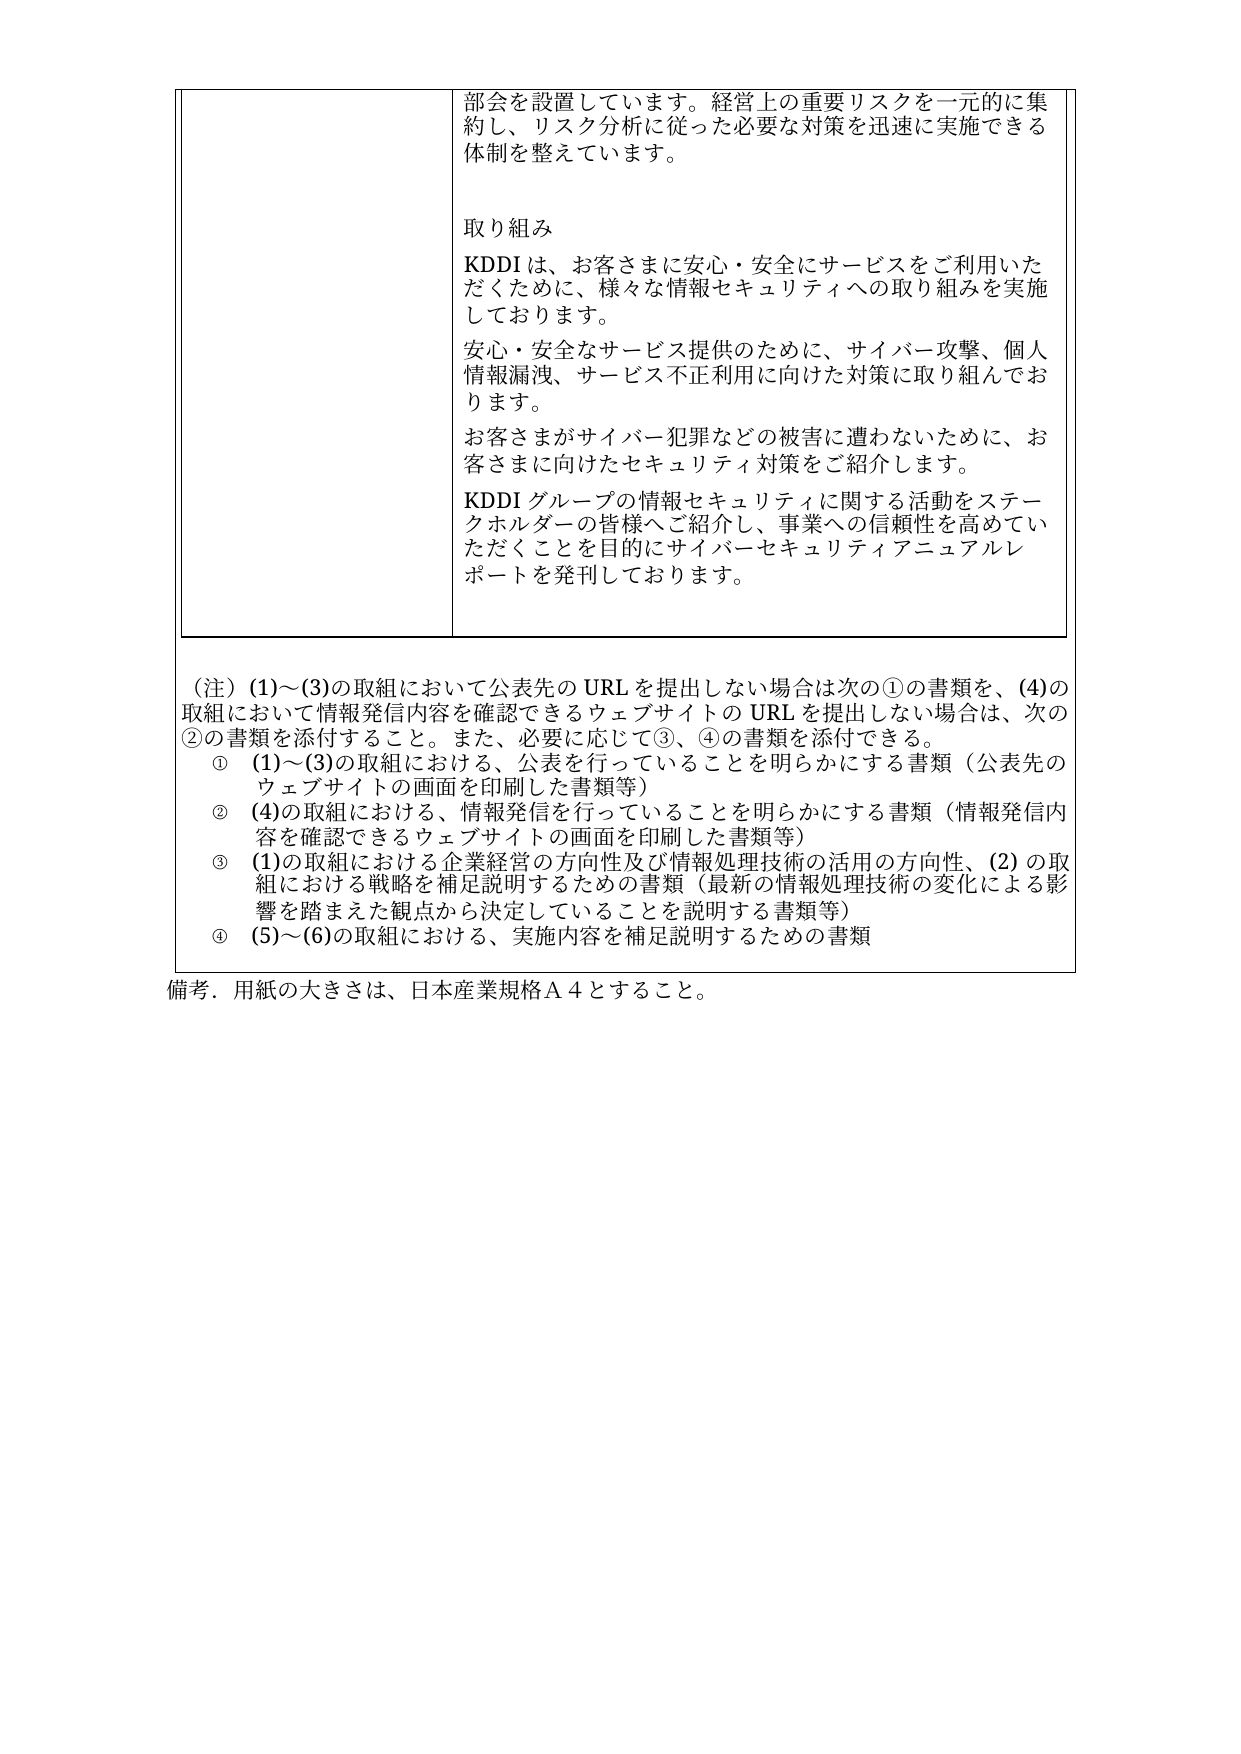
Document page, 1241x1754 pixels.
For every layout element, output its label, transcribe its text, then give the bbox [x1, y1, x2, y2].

text 備考．用紙の大きさは、日本産業規格Ａ４とすること。 [167, 973, 1070, 1005]
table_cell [176, 90, 1075, 972]
